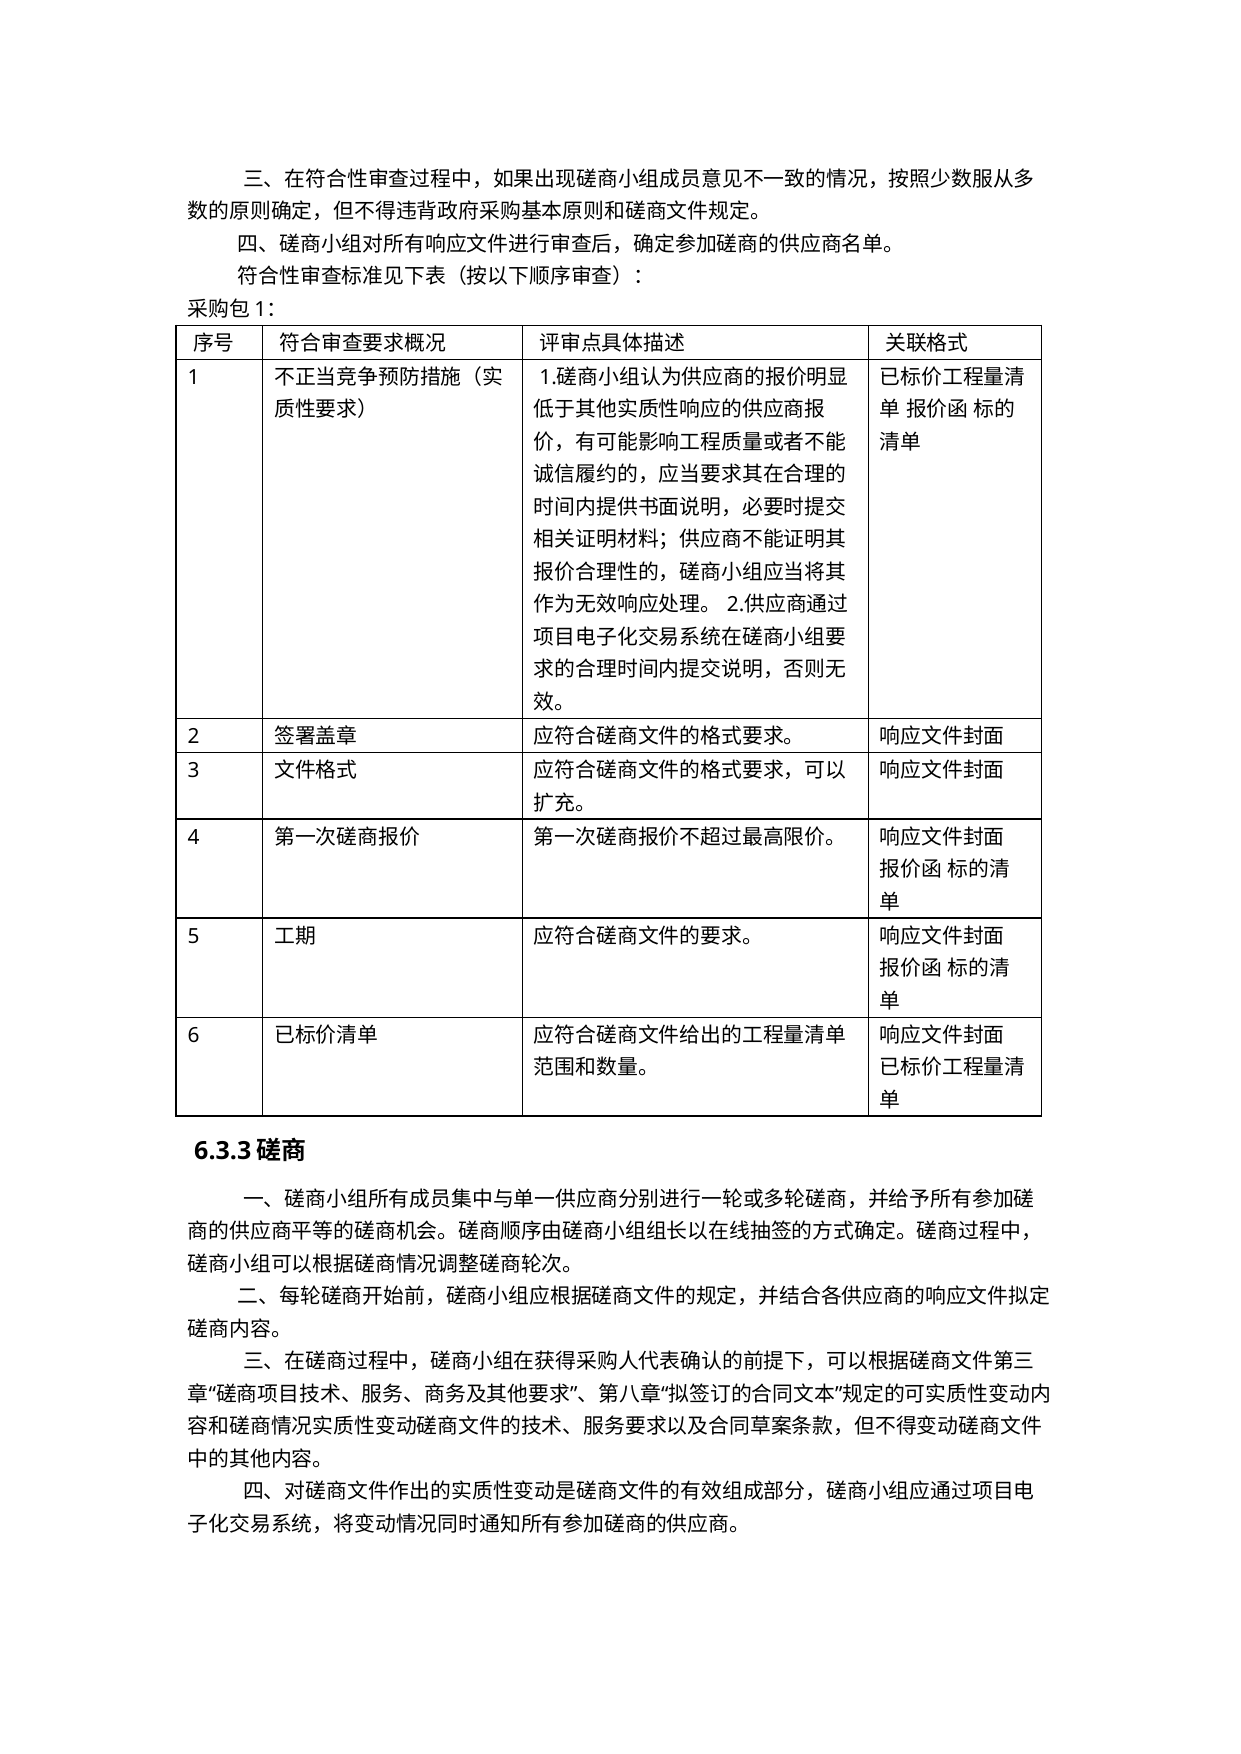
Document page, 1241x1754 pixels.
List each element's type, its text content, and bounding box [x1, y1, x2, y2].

table_cell 应符合磋商文件的要求。 [523, 919, 868, 1016]
table_cell 1.磋商小组认为供应商的报价明显低于其他实质性响应的供应商报价，有可能影响工程质量或者不能诚信履约的，应当要求其在合理的时间内提供书面说明，必要时提交相关证明材料；供应商不能证明其报价合理性的，磋商小组应当将其作为无效响应处理。 2.供应商通过项目电子化交易系统在磋商小组要求的合理时间内提交说明，否则无效。 [523, 360, 868, 718]
table_cell 应符合磋商文件的格式要求。 [523, 719, 868, 752]
table_cell 2 [177, 719, 262, 752]
table_cell 签署盖章 [263, 719, 522, 752]
table_header 评审点具体描述 [523, 326, 868, 358]
text 6.3.3磋商 [187, 1117, 1053, 1182]
table_cell 第一次磋商报价 [263, 820, 522, 917]
text 符合性审查标准见下表（按以下顺序审查）： [187, 259, 1053, 292]
table_header 符合审查要求概况 [263, 326, 522, 358]
text 三、在磋商过程中，磋商小组在获得采购人代表确认的前提下，可以根据磋商文件第三章“磋商项目技术、服务、商务及其他要求”、第八章“拟签订的合同文本”规定的可实质性变动内容和磋商情况实质性变动磋商文件的技术、服务要求以及合同草案条款，但不得变动磋商文件中的其他内容。 [187, 1344, 1053, 1474]
text 采购包1： [187, 292, 1053, 324]
table_cell 应符合磋商文件的格式要求，可以扩充。 [523, 753, 868, 818]
table_cell 已标价工程量清单 报价函 标的清单 [869, 360, 1041, 718]
table_cell 不正当竞争预防措施（实质性要求） [263, 360, 522, 718]
text 四、磋商小组对所有响应文件进行审查后，确定参加磋商的供应商名单。 [187, 227, 1053, 259]
table_cell 5 [177, 919, 262, 1016]
table_cell 4 [177, 820, 262, 917]
table_header 序号 [177, 326, 262, 358]
table_cell 已标价清单 [263, 1018, 522, 1115]
table_cell 1 [177, 360, 262, 718]
table_cell 工期 [263, 919, 522, 1016]
text 三、在符合性审查过程中，如果出现磋商小组成员意见不一致的情况，按照少数服从多数的原则确定，但不得违背政府采购基本原则和磋商文件规定。 [187, 162, 1053, 227]
table_cell 6 [177, 1018, 262, 1115]
table_cell 响应文件封面 [869, 719, 1041, 752]
table_cell 应符合磋商文件给出的工程量清单范围和数量。 [523, 1018, 868, 1115]
table_cell 文件格式 [263, 753, 522, 818]
text 四、对磋商文件作出的实质性变动是磋商文件的有效组成部分，磋商小组应通过项目电子化交易系统，将变动情况同时通知所有参加磋商的供应商。 [187, 1474, 1053, 1539]
text 二、每轮磋商开始前，磋商小组应根据磋商文件的规定，并结合各供应商的响应文件拟定磋商内容。 [187, 1279, 1053, 1344]
table_cell 响应文件封面 已标价工程量清单 [869, 1018, 1041, 1115]
table_cell 第一次磋商报价不超过最高限价。 [523, 820, 868, 917]
table_cell 3 [177, 753, 262, 818]
table_cell 响应文件封面 报价函 标的清单 [869, 820, 1041, 917]
text 一、磋商小组所有成员集中与单一供应商分别进行一轮或多轮磋商，并给予所有参加磋商的供应商平等的磋商机会。磋商顺序由磋商小组组长以在线抽签的方式确定。磋商过程中，磋商小组可以根据磋商情况调整磋商轮次。 [187, 1182, 1053, 1279]
table_cell 响应文件封面 报价函 标的清单 [869, 919, 1041, 1016]
table_cell 响应文件封面 [869, 753, 1041, 818]
table_header 关联格式 [869, 326, 1041, 358]
